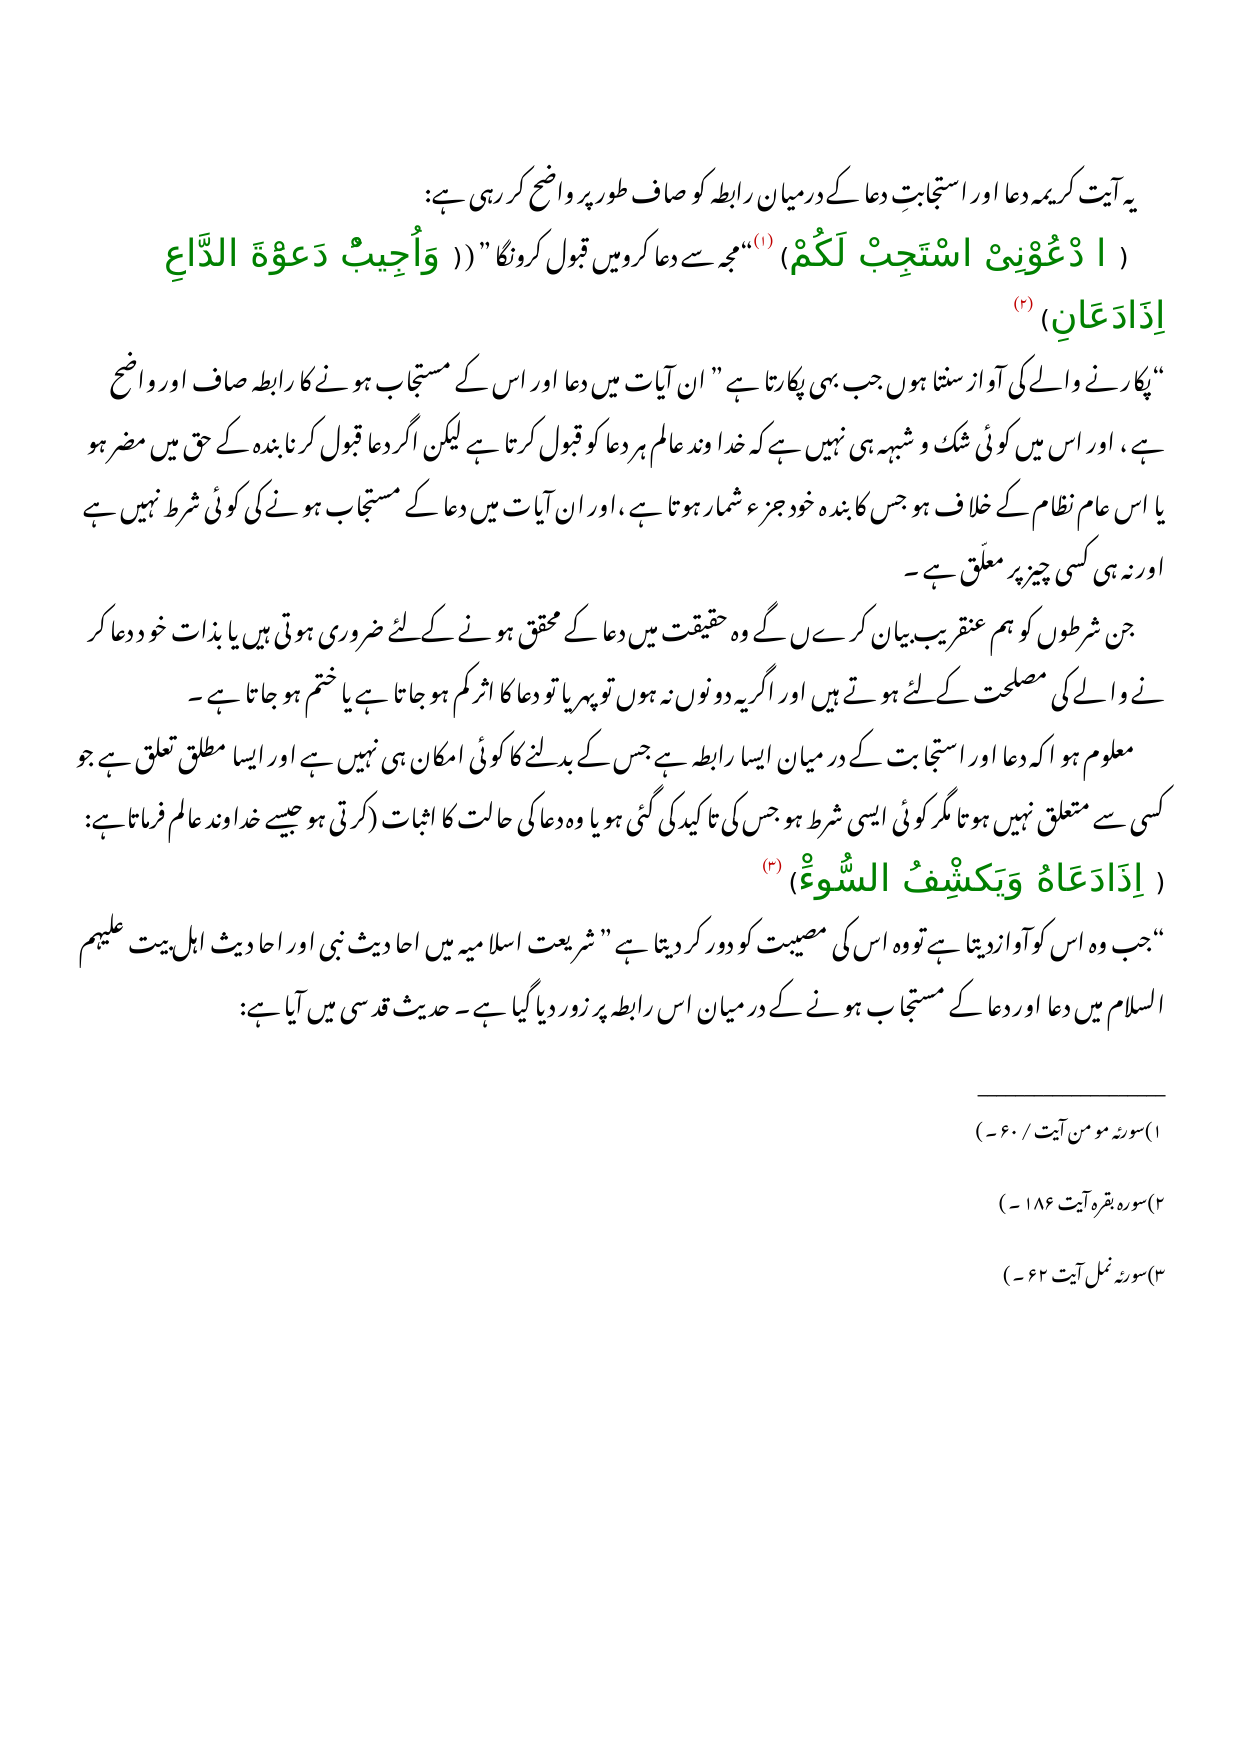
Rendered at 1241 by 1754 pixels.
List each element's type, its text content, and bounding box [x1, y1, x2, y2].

text یہ آیت کریمہ دعا اور استجابتِ دعا کے درميان رابطہ کو صاف طور پر واضح کر رہی ہے: [75, 156, 1165, 219]
text ٣)سورئہ نمل آیت ۶٢ ۔ ) [75, 1247, 1165, 1294]
text ٢)سورہ بقرہ آیت ١٨۶ ۔ ) [75, 1175, 1165, 1222]
text ( ا دْعُوْنِیْ اسْتَجِبْ لَکُمْ) (١)“مجه سے دعا کروميں قبول کرونگا ” ( ( وَاُجِيبُْ دَعوَْةَ الدَّاعِ اِذَادَعَانِ) (٢) “پکار نے والے کی آواز سنتا ہوں جب بهی پکارتا ہے ” ان آیات ميں دعا اور اس کے مستجاب ہو نے کا رابطہ صاف اور واضح ہے ، اور اس ميں کو ئی شک و شبہہ ہی نہيں ہے کہ خدا وند عالم ہر دعا کو قبول کر تا ہے ليکن اگر دعا قبول کر نا بندہ کے حق ميں مضر ہو یا اس عام نظام کے خلا ف ہو جس کا بند ہ خود جز ء شمار ہو تا ہے ،اور ان آیات ميں دعا کے مستجاب ہو نے کی کو ئی شرط نہيں ہے اور نہ ہی کسی چيز پر معلّق ہے ۔ [75, 219, 1165, 594]
text جن شرطوں کو ہم عنقریب بيان کر ےں گے وہ حقيقت ميں دعا کے محقق ہو نے کےلئے ضروری ہو تی ہيں یا بذات خو د دعا کر نے وا لے کی مصلحت کےلئے ہو تے ہيں اور اگر یہ دو نوں نہ ہوں تو پهر یا تو دعا کا اثر کم ہو جا تا ہے یا ختم ہو جا تا ہے ۔ [75, 594, 1165, 719]
text معلوم ہو ا کہ دعا اور استجا بت کے در ميان ایسا رابطہ ہے جس کے بدلنے کا کو ئی امکان ہی نہيں ہے اور ایسا مطلق تعلق ہے جو کسی سے متعلق نہيں ہو تا مگر کو ئی ایسی شرط ہو جس کی تا کيد کی گئی ہو یا وہ دعا کی حالت کا اثبات (کر تی ہو جيسے خداوند عالم فرماتاہے: ( اِذَادَعَاهُ وَیَکشِْفُ السُّوءَْ) (٣) “جب وہ اس کوآوازدیتا ہے تووہ اس کی مصيبت کو دور کر دیتا ہے ” شر یعت اسلا ميہ ميں احا دیث نبی اور احا دیث اہل بيت عليہم السلام ميں دعا اور دعا کے مستجا ب ہو نے کے در ميان اس رابطہ پر زور دیا گيا ہے ۔ حدیث قد سی ميں آیا ہے: [75, 719, 1165, 1031]
text ____________________ ١)سورئہ مو من آیت / ۶٠ ۔ ) [75, 1056, 1165, 1150]
